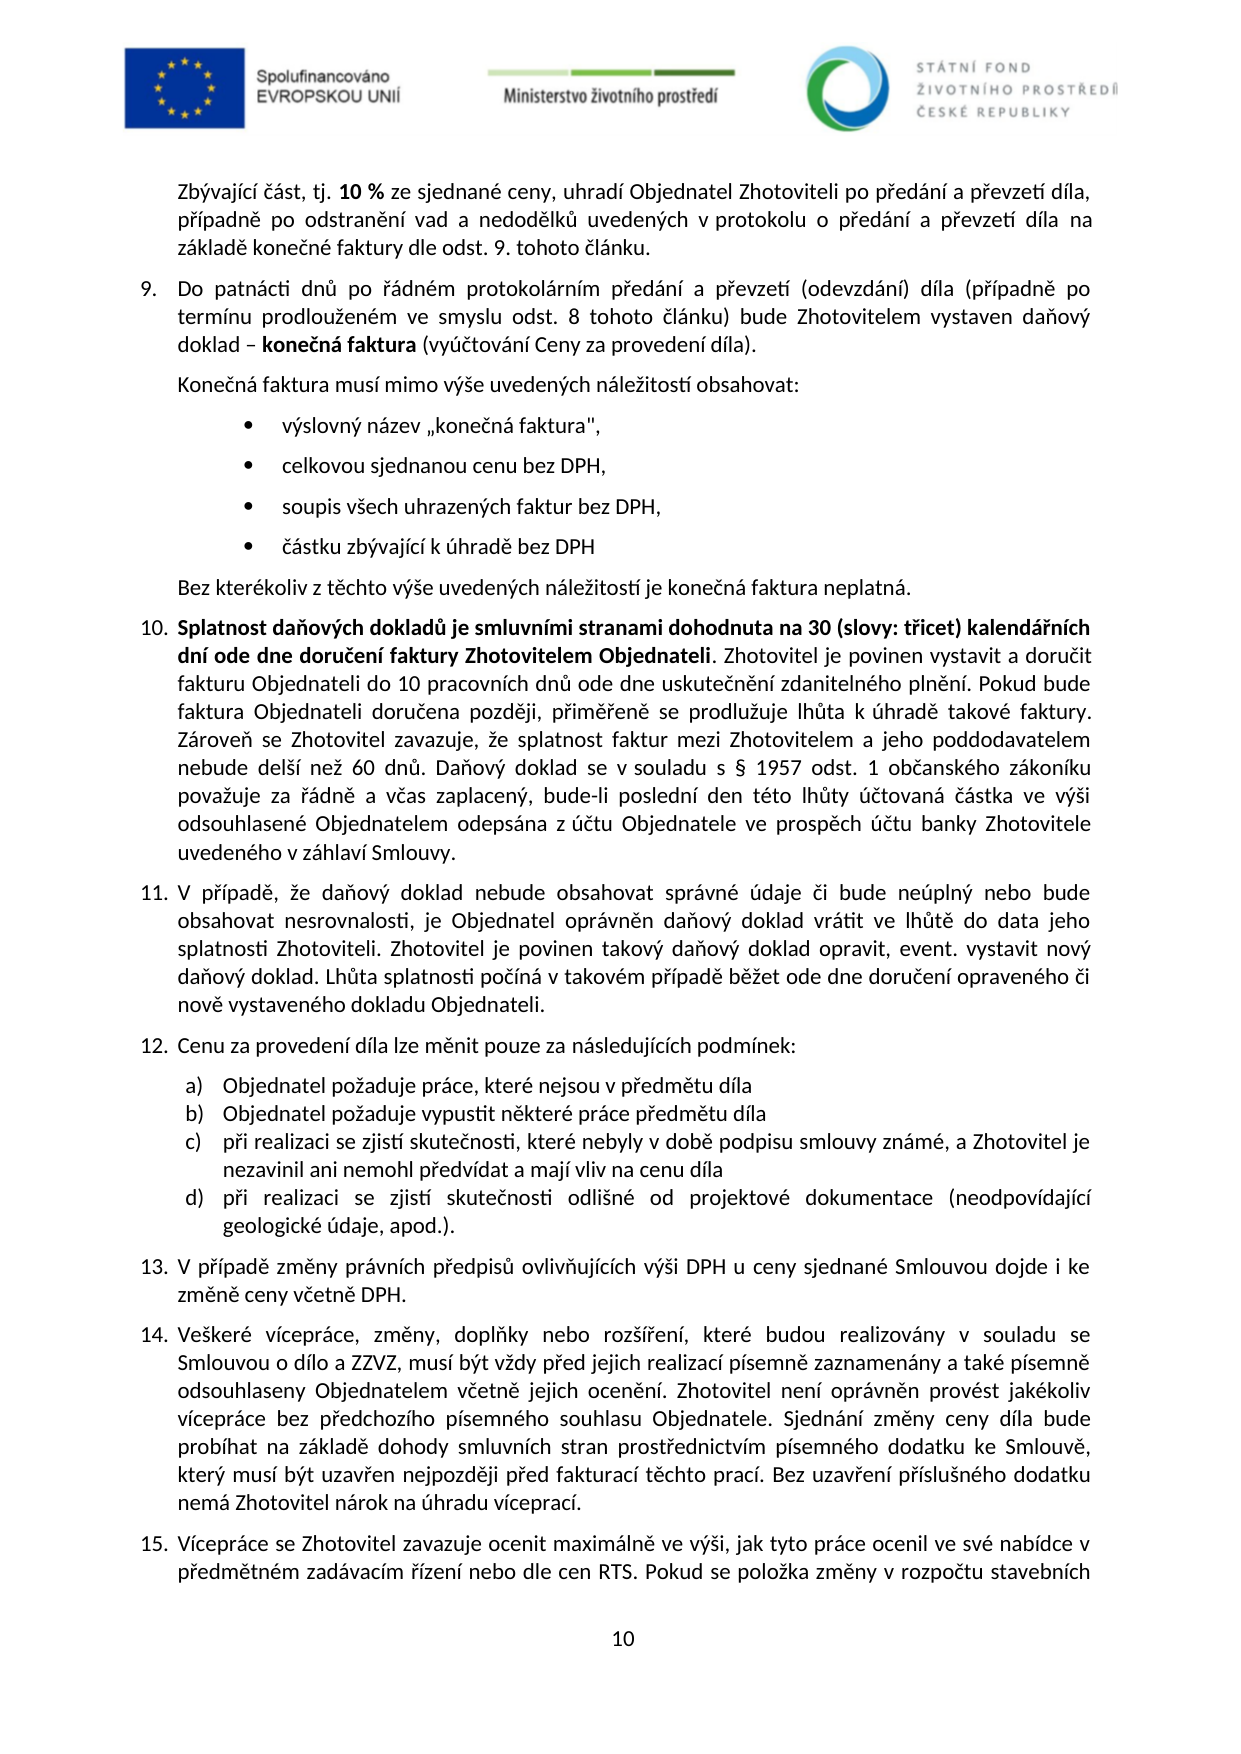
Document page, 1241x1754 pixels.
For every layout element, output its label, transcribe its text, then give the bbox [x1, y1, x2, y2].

list Objednatel požaduje práce, které nejsou v předmětu díla [185, 1071, 1092, 1099]
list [140, 1529, 1092, 1585]
list Do patnácti dnů po řádném protokolárním předání a převzetí (odevzdání) díla (případně po termínu prodlouženém ve smyslu odst. 8 tohoto článku) bude Zhotovitelem vystaven daňový doklad – konečná faktura (vyúčtování Ceny za provedení díla). [140, 274, 1092, 358]
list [140, 177, 1092, 261]
list V případě, že daňový doklad nebude obsahovat správné údaje či bude neúplný nebo bude obsahovat nesrovnalosti, je Objednatel oprávněn daňový doklad vrátit ve lhůtě do data jeho splatnosti Zhotoviteli. Zhotovitel je povinen takový daňový doklad opravit, event. vystavit nový daňový doklad. Lhůta splatnosti počíná v takovém případě běžet ode dne doručení opraveného či nově vystaveného dokladu Objednateli. [140, 878, 1092, 1018]
list soupis všech uhrazených faktur bez DPH, [244, 492, 1092, 520]
list Cenu za provedení díla lze měnit pouze za následujících podmínek: [140, 1031, 1092, 1059]
list celkovou sjednanou cenu bez DPH, [244, 451, 1092, 479]
picture [122, 42, 1118, 136]
list při realizaci se zjistí skutečnosti odlišné od projektové dokumentace (neodpovídající geologické údaje, apod.). [185, 1183, 1092, 1239]
text Konečná faktura musí mimo výše uvedených náležitostí obsahovat: [177, 370, 1092, 398]
list V případě změny právních předpisů ovlivňujících výši DPH u ceny sjednané Smlouvou dojde i ke změně ceny včetně DPH. [140, 1252, 1092, 1308]
list výslovný název „konečná faktura", [244, 411, 1092, 439]
list částku zbývající k úhradě bez DPH [244, 532, 1092, 560]
text Bez kterékoliv z těchto výše uvedených náležitostí je konečná faktura neplatná. [177, 573, 1092, 601]
list Splatnost daňových dokladů je smluvními stranami dohodnuta na 30 (slovy: třicet) kalendářních dní ode dne doručení faktury Zhotovitelem Objednateli. Zhotovitel je povinen vystavit a doručit fakturu Objednateli do 10 pracovních dnů ode dne uskutečnění zdanitelného plnění. Pokud bude faktura Objednateli doručena později, přiměřeně se prodlužuje lhůta k úhradě takové faktury. Zároveň se Zhotovitel zavazuje, že splatnost faktur mezi Zhotovitelem a jeho poddodavatelem nebude delší než 60 dnů. Daňový doklad se v souladu s § 1957 odst. 1 občanského zákoníku považuje za řádně a včas zaplacený, bude-li poslední den této lhůty účtovaná částka ve výši odsouhlasené Objednatelem odepsána z účtu Objednatele ve prospěch účtu banky Zhotovitele uvedeného v záhlaví Smlouvy. [140, 613, 1092, 866]
list Objednatel požaduje vypustit některé práce předmětu díla [185, 1099, 1092, 1127]
list Veškeré vícepráce, změny, doplňky nebo rozšíření, které budou realizovány v souladu se Smlouvou o dílo a ZZVZ, musí být vždy před jejich realizací písemně zaznamenány a také písemně odsouhlaseny Objednatelem včetně jejich ocenění. Zhotovitel není oprávněn provést jakékoliv vícepráce bez předchozího písemného souhlasu Objednatele. Sjednání změny ceny díla bude probíhat na základě dohody smluvních stran prostřednictvím písemného dodatku ke Smlouvě, který musí být uzavřen nejpozději před fakturací těchto prací. Bez uzavření příslušného dodatku nemá Zhotovitel nárok na úhradu víceprací. [140, 1320, 1092, 1517]
list při realizaci se zjistí skutečnosti, které nebyly v době podpisu smlouvy známé, a Zhotovitel je nezavinil ani nemohl předvídat a mají vliv na cenu díla [185, 1127, 1092, 1183]
